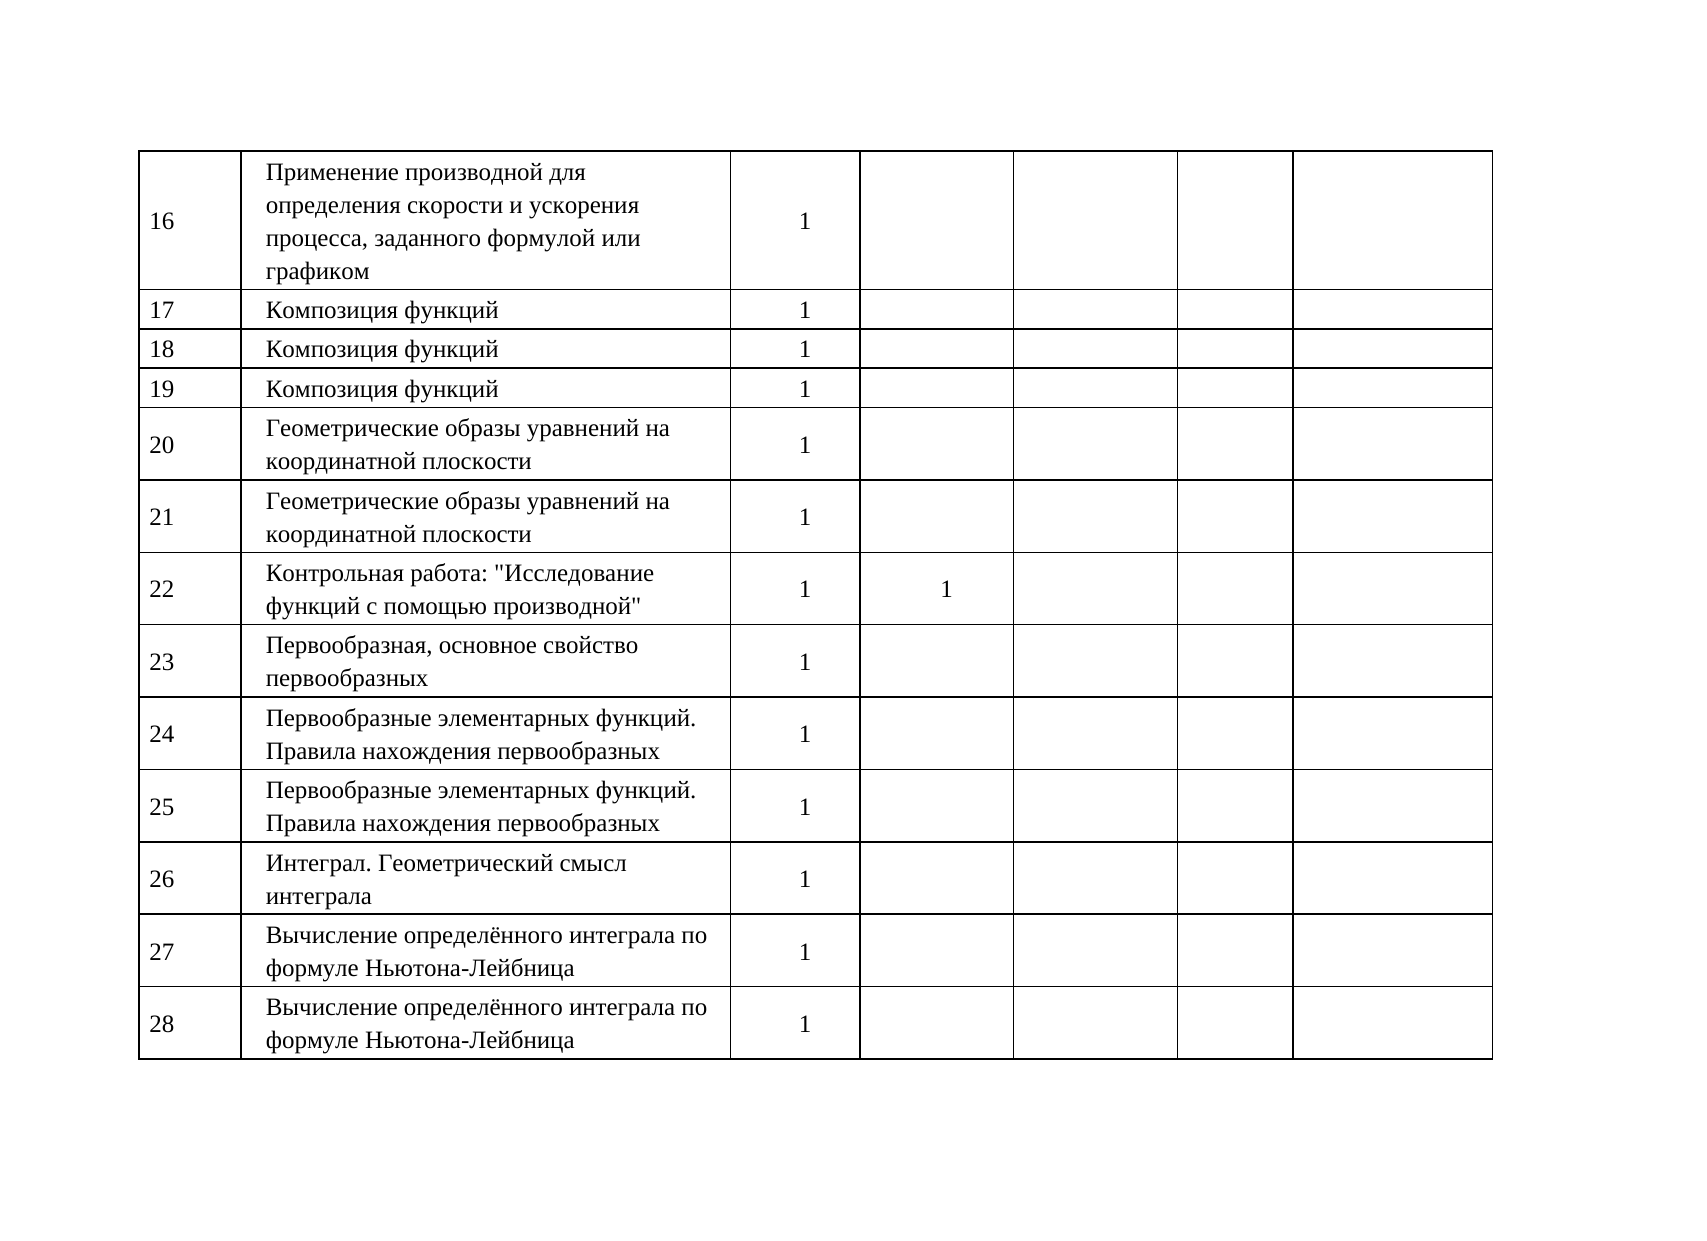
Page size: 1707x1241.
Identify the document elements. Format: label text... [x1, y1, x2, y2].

table_cell [1294, 553, 1492, 624]
table_cell 1 [731, 152, 859, 288]
table_cell Геометрические образы уравнений на координатной плоскости [242, 481, 730, 551]
table_cell 28 [140, 987, 240, 1058]
table_cell 1 [731, 408, 859, 479]
table_cell Композиция функций [242, 369, 730, 407]
table_cell [1014, 770, 1177, 841]
table_cell [1014, 625, 1177, 696]
table_cell [1294, 698, 1492, 768]
table_cell 1 [731, 987, 859, 1058]
table_cell 1 [731, 369, 859, 407]
table_cell [1178, 987, 1292, 1058]
table_cell [861, 330, 1013, 367]
table_cell 1 [731, 553, 859, 624]
table_cell [1178, 152, 1292, 288]
table_cell Композиция функций [242, 290, 730, 328]
table_cell [1014, 408, 1177, 479]
table_cell Первообразная, основное свойство первообразных [242, 625, 730, 696]
table_cell [1014, 698, 1177, 768]
table_cell [1294, 290, 1492, 328]
table_cell 1 [861, 553, 1013, 624]
table_cell 24 [140, 698, 240, 768]
table_cell [1294, 330, 1492, 367]
table_cell Композиция функций [242, 330, 730, 367]
table_cell [1014, 152, 1177, 288]
table_cell [861, 408, 1013, 479]
table_cell [1294, 915, 1492, 986]
table_cell [1178, 481, 1292, 551]
table_cell [1294, 625, 1492, 696]
table_cell [1014, 369, 1177, 407]
table_cell [1014, 843, 1177, 913]
table_cell [1178, 915, 1292, 986]
table_cell 1 [731, 770, 859, 841]
table_cell [1178, 330, 1292, 367]
table_cell [1014, 915, 1177, 986]
table_cell [1294, 481, 1492, 551]
table_cell 1 [731, 290, 859, 328]
table_cell Вычисление определённого интеграла по формуле Ньютона-Лейбница [242, 915, 730, 986]
table_cell 1 [731, 698, 859, 768]
table_cell [1014, 987, 1177, 1058]
table_cell [1014, 330, 1177, 367]
table_cell 20 [140, 408, 240, 479]
table_cell [1178, 698, 1292, 768]
table_cell [861, 152, 1013, 288]
table_cell 17 [140, 290, 240, 328]
table_cell 18 [140, 330, 240, 367]
table_cell 26 [140, 843, 240, 913]
table_cell [861, 915, 1013, 986]
table_cell [1178, 553, 1292, 624]
table_cell Первообразные элементарных функций. Правила нахождения первообразных [242, 698, 730, 768]
table_cell [1178, 770, 1292, 841]
table_cell [1294, 369, 1492, 407]
table_cell 23 [140, 625, 240, 696]
table_cell [861, 290, 1013, 328]
table_cell 1 [731, 843, 859, 913]
table_cell [861, 369, 1013, 407]
table_cell 1 [731, 625, 859, 696]
table_cell [1014, 553, 1177, 624]
table_cell Контрольная работа: "Исследование функций с помощью производной" [242, 553, 730, 624]
table_cell 19 [140, 369, 240, 407]
table_cell [1294, 843, 1492, 913]
table_cell [1294, 770, 1492, 841]
table_cell [861, 770, 1013, 841]
table_cell 22 [140, 553, 240, 624]
table_cell [861, 625, 1013, 696]
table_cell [242, 152, 730, 288]
table_cell 1 [731, 481, 859, 551]
table_cell 16 [140, 152, 240, 288]
table_cell 27 [140, 915, 240, 986]
table_cell 1 [731, 915, 859, 986]
table_cell [1294, 987, 1492, 1058]
table_cell [1014, 481, 1177, 551]
table_cell Геометрические образы уравнений на координатной плоскости [242, 408, 730, 479]
table_cell 25 [140, 770, 240, 841]
table_cell [1178, 369, 1292, 407]
table_cell [1294, 408, 1492, 479]
table_cell [1294, 152, 1492, 288]
table_cell [1178, 843, 1292, 913]
table_cell [1178, 290, 1292, 328]
table_cell 1 [731, 330, 859, 367]
table_cell [861, 481, 1013, 551]
table_cell [1178, 408, 1292, 479]
table_cell [1178, 625, 1292, 696]
table_cell [861, 843, 1013, 913]
table_cell [1014, 290, 1177, 328]
table_cell [861, 698, 1013, 768]
table_cell Первообразные элементарных функций. Правила нахождения первообразных [242, 770, 730, 841]
table_cell [861, 987, 1013, 1058]
table_cell Интеграл. Геометрический смысл интеграла [242, 843, 730, 913]
table_cell Вычисление определённого интеграла по формуле Ньютона-Лейбница [242, 987, 730, 1058]
table_cell 21 [140, 481, 240, 551]
